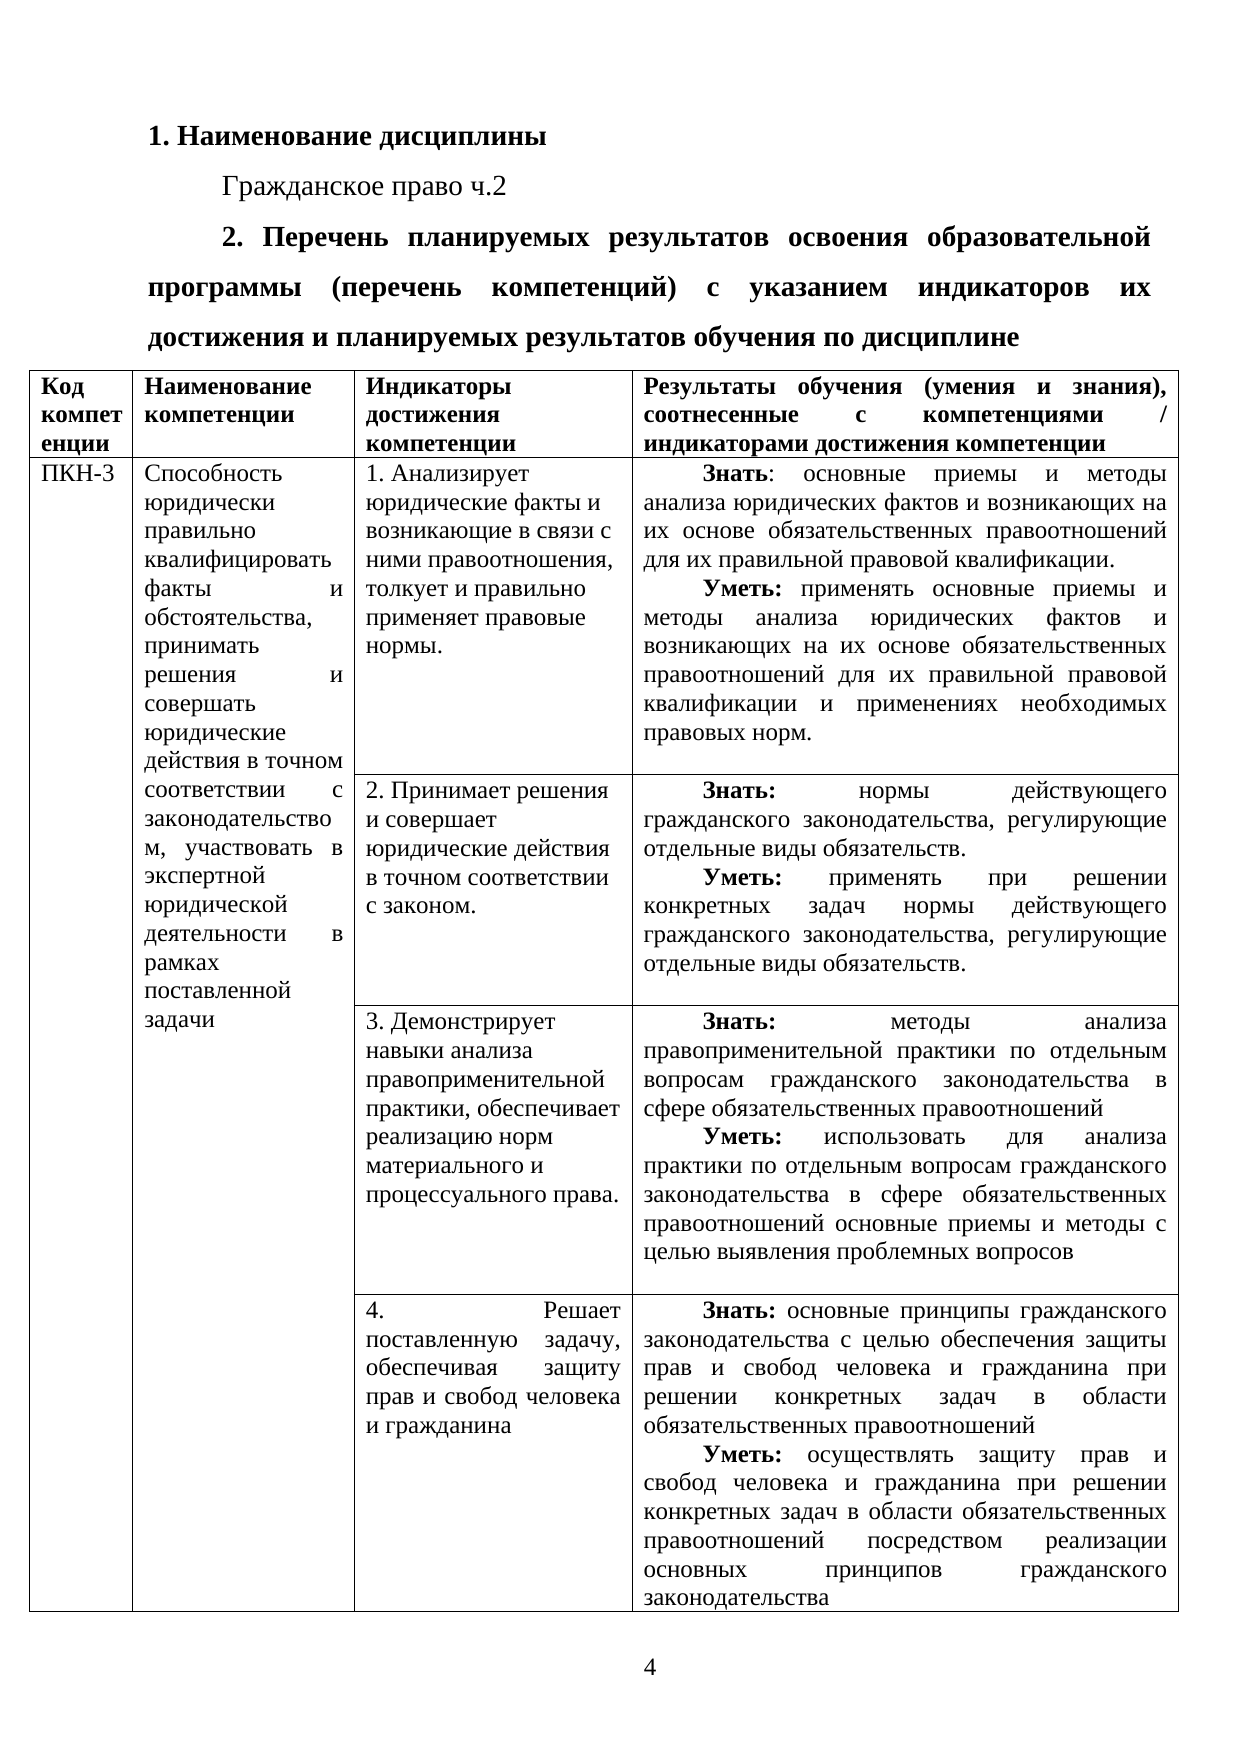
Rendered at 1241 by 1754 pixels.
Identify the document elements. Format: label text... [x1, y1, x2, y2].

table_cell 2. Принимает решения и совершает юридические действия в точном соответствии с законом. [355, 775, 632, 1005]
table_header Код компетенции [30, 371, 132, 457]
table_cell 4. Решает поставленную задачу, обеспечивая защиту прав и свобод человека и гражданина [355, 1295, 632, 1611]
table_cell Знать: основные приемы и методы анализа юридических фактов и возникающих на их основе обязательственных правоотношений для их правильной правовой квалификации. Уметь: применять основные приемы и методы анализа юридических фактов и возникающих на их основе обязательственных правоотношений для их правильной правовой квалификации и применениях необходимых правовых норм. [633, 458, 1178, 774]
table_cell 1. Анализирует юридические факты и возникающие в связи с ними правоотношения, толкует и правильно применяет правовые нормы. [355, 458, 632, 774]
table_cell ПКН-3 [30, 458, 132, 1611]
table_cell Знать: основные принципы гражданского законодательства с целью обеспечения защиты прав и свобод человека и гражданина при решении конкретных задач в области обязательственных правоотношений Уметь: осуществлять защиту прав и свобод человека и гражданина при решении конкретных задач в области обязательственных правоотношений посредством реализации основных принципов гражданского законодательства [633, 1295, 1178, 1611]
table_header Наименование компетенции [133, 371, 354, 457]
table_cell Знать: методы анализа правоприменительной практики по отдельным вопросам гражданского законодательства в сфере обязательственных правоотношений Уметь: использовать для анализа практики по отдельным вопросам гражданского законодательства в сфере обязательственных правоотношений основные приемы и методы с целью выявления проблемных вопросов [633, 1006, 1178, 1294]
table_cell Знать: нормы действующего гражданского законодательства, регулирующие отдельные виды обязательств. Уметь: применять при решении конкретных задач нормы действующего гражданского законодательства, регулирующие отдельные виды обязательств. [633, 775, 1178, 1005]
table_cell Способность юридически правильно квалифицировать факты и обстоятельства, принимать решения и совершать юридические действия в точном соответствии с законодательством, участвовать в экспертной юридической деятельности в рамках поставленной задачи [133, 458, 354, 1611]
table_header Результаты обучения (умения и знания), соотнесенные с компетенциями / индикаторами достижения компетенции [633, 371, 1178, 457]
table_header Индикаторы достижения компетенции [355, 371, 632, 457]
subtitle 2. Перечень планируемых результатов освоения образовательной программы (перечень компетенций) с указанием индикаторов их достижения и планируемых результатов обучения по дисциплине [148, 219, 1152, 353]
table_cell 3. Демонстрирует навыки анализа правоприменительной практики, обеспечивает реализацию норм материального и процессуального права. [355, 1006, 632, 1294]
text Гражданское право ч.2 [148, 168, 1152, 202]
subtitle 1. Наименование дисциплины [148, 118, 1152, 152]
